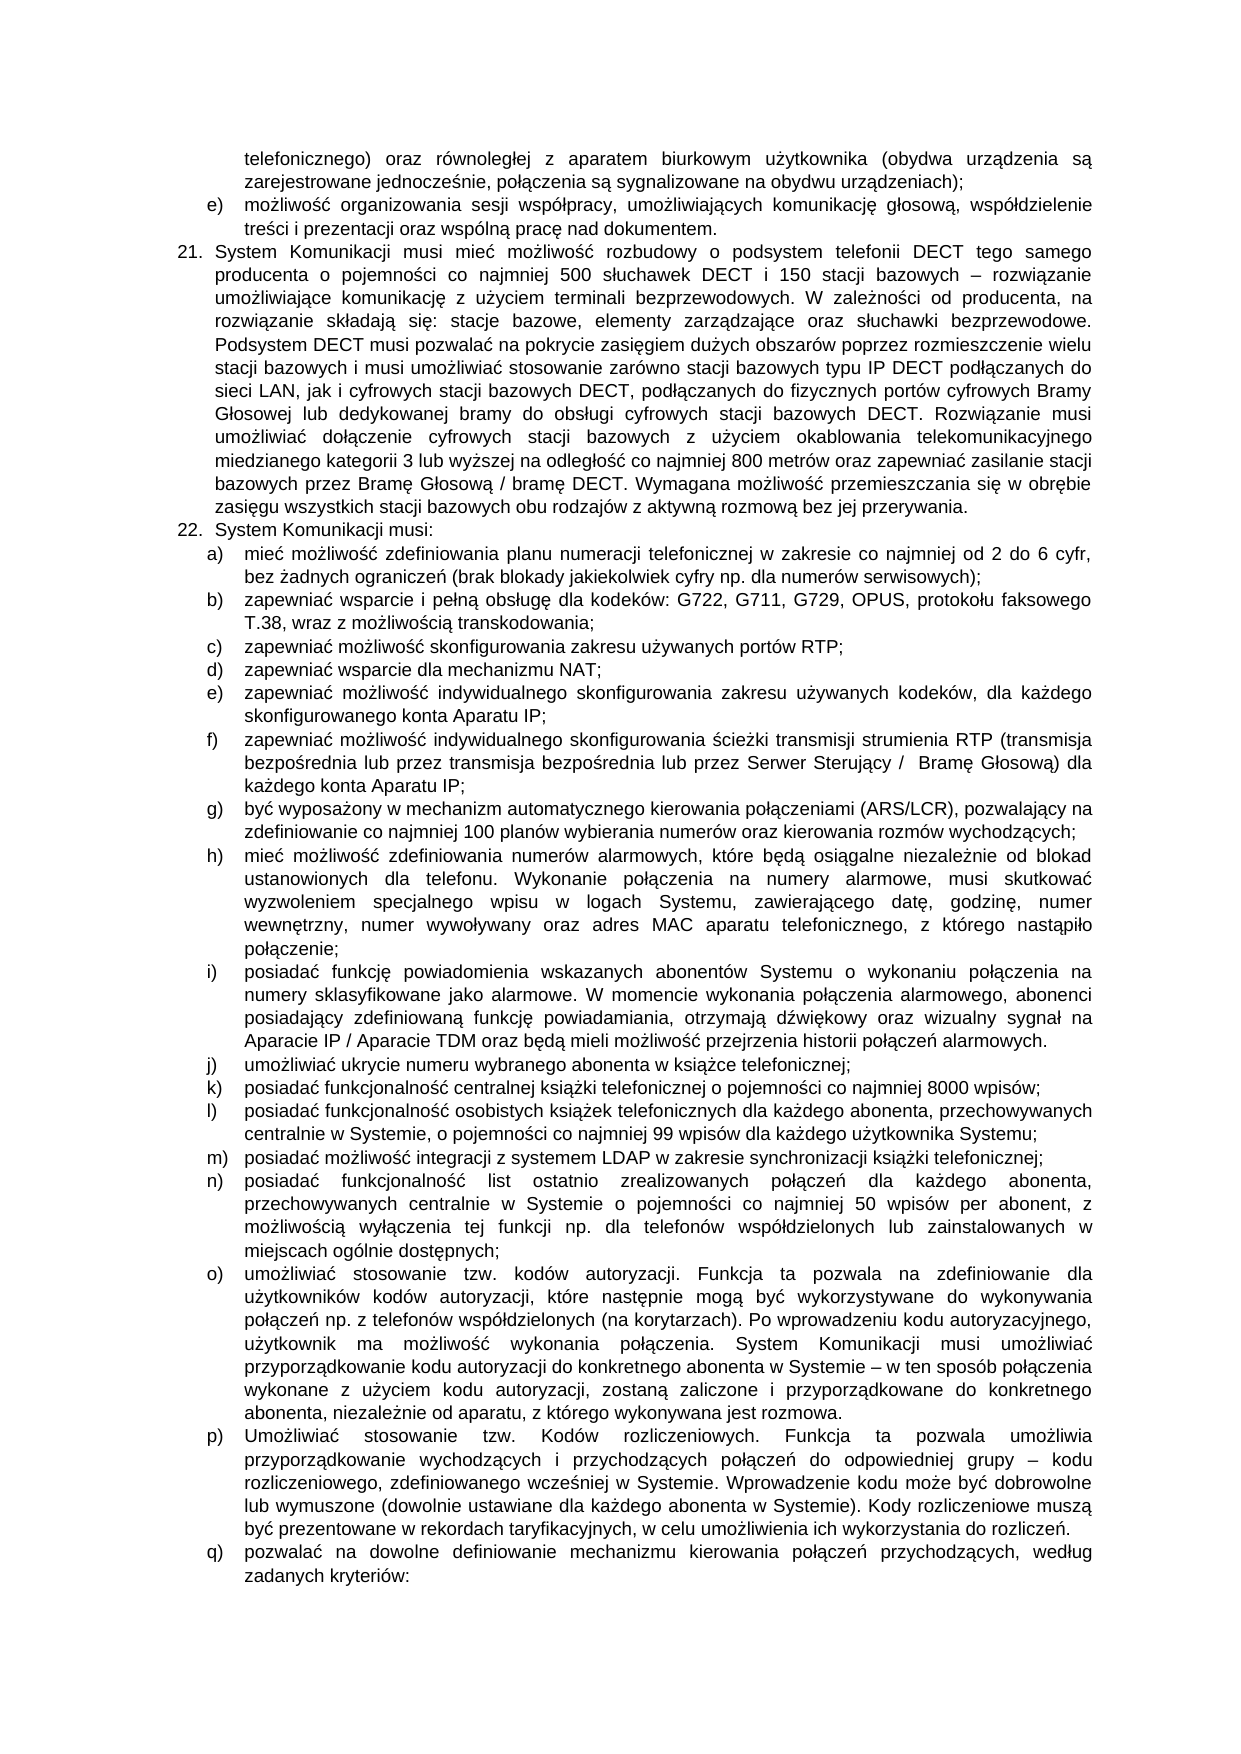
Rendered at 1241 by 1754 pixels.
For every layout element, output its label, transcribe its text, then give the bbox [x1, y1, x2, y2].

list umożliwiać ukrycie numeru wybranego abonenta w książce telefonicznej; [207, 1053, 1093, 1075]
list posiadać funkcjonalność centralnej książki telefonicznej o pojemności co najmniej 8000 wpisów; [207, 1077, 1093, 1098]
list posiadać możliwość integracji z systemem LDAP w zakresie synchronizacji książki telefonicznej; [207, 1146, 1093, 1168]
list posiadać funkcję powiadomienia wskazanych abonentów Systemu o wykonaniu połączenia na numery sklasyfikowane jako alarmowe. W momencie wykonania połączenia alarmowego, abonenci posiadający zdefiniowaną funkcję powiadamiania, otrzymają dźwiękowy oraz wizualny sygnał na Aparacie IP / Aparacie TDM oraz będą mieli możliwość przejrzenia historii połączeń alarmowych. [207, 961, 1093, 1052]
list Umożliwiać stosowanie tzw. Kodów rozliczeniowych. Funkcja ta pozwala umożliwia przyporządkowanie wychodzących i przychodzących połączeń do odpowiedniej grupy – kodu rozliczeniowego, zdefiniowanego wcześniej w Systemie. Wprowadzenie kodu może być dobrowolne lub wymuszone (dowolnie ustawiane dla każdego abonenta w Systemie). Kody rozliczeniowe muszą być prezentowane w rekordach taryfikacyjnych, w celu umożliwienia ich wykorzystania do rozliczeń. [207, 1425, 1093, 1540]
list być wyposażony w mechanizm automatycznego kierowania połączeniami (ARS/LCR), pozwalający na zdefiniowanie co najmniej 100 planów wybierania numerów oraz kierowania rozmów wychodzących; [207, 798, 1093, 843]
list mieć możliwość zdefiniowania numerów alarmowych, które będą osiągalne niezależnie od blokad ustanowionych dla telefonu. Wykonanie połączenia na numery alarmowe, musi skutkować wyzwoleniem specjalnego wpisu w logach Systemu, zawierającego datę, godzinę, numer wewnętrzny, numer wywoływany oraz adres MAC aparatu telefonicznego, z którego nastąpiło połączenie; [207, 844, 1093, 959]
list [207, 148, 1093, 192]
list mieć możliwość zdefiniowania planu numeracji telefonicznej w zakresie co najmniej od 2 do 6 cyfr, bez żadnych ograniczeń (brak blokady jakiekolwiek cyfry np. dla numerów serwisowych); [207, 542, 1093, 587]
list zapewniać wsparcie i pełną obsługę dla kodeków: G722, G711, G729, OPUS, protokołu faksowego T.38, wraz z możliwością transkodowania; [207, 589, 1093, 634]
list zapewniać możliwość indywidualnego skonfigurowania ścieżki transmisji strumienia RTP (transmisja bezpośrednia lub przez transmisja bezpośrednia lub przez Serwer Sterujący / Bramę Głosową) dla każdego konta Aparatu IP; [207, 728, 1093, 796]
list System Komunikacji musi mieć możliwość rozbudowy o podsystem telefonii DECT tego samego producenta o pojemności co najmniej 500 słuchawek DECT i 150 stacji bazowych – rozwiązanie umożliwiające komunikację z użyciem terminali bezprzewodowych. W zależności od producenta, na rozwiązanie składają się: stacje bazowe, elementy zarządzające oraz słuchawki bezprzewodowe. Podsystem DECT musi pozwalać na pokrycie zasięgiem dużych obszarów poprzez rozmieszczenie wielu stacji bazowych i musi umożliwiać stosowanie zarówno stacji bazowych typu IP DECT podłączanych do sieci LAN, jak i cyfrowych stacji bazowych DECT, podłączanych do fizycznych portów cyfrowych Bramy Głosowej lub dedykowanej bramy do obsługi cyfrowych stacji bazowych DECT. Rozwiązanie musi umożliwiać dołączenie cyfrowych stacji bazowych z użyciem okablowania telekomunikacyjnego miedzianego kategorii 3 lub wyższej na odległość co najmniej 800 metrów oraz zapewniać zasilanie stacji bazowych przez Bramę Głosową / bramę DECT. Wymagana możliwość przemieszczania się w obrębie zasięgu wszystkich stacji bazowych obu rodzajów z aktywną rozmową bez jej przerywania. [177, 241, 1093, 518]
list pozwalać na dowolne definiowanie mechanizmu kierowania połączeń przychodzących, według zadanych kryteriów: [207, 1541, 1093, 1586]
list posiadać funkcjonalność list ostatnio zrealizowanych połączeń dla każdego abonenta, przechowywanych centralnie w Systemie o pojemności co najmniej 50 wpisów per abonent, z możliwością wyłączenia tej funkcji np. dla telefonów współdzielonych lub zainstalowanych w miejscach ogólnie dostępnych; [207, 1170, 1093, 1261]
list umożliwiać stosowanie tzw. kodów autoryzacji. Funkcja ta pozwala na zdefiniowanie dla użytkowników kodów autoryzacji, które następnie mogą być wykorzystywane do wykonywania połączeń np. z telefonów współdzielonych (na korytarzach). Po wprowadzeniu kodu autoryzacyjnego, użytkownik ma możliwość wykonania połączenia. System Komunikacji musi umożliwiać przyporządkowanie kodu autoryzacji do konkretnego abonenta w Systemie – w ten sposób połączenia wykonane z użyciem kodu autoryzacji, zostaną zaliczone i przyporządkowane do konkretnego abonenta, niezależnie od aparatu, z którego wykonywana jest rozmowa. [207, 1263, 1093, 1423]
list posiadać funkcjonalność osobistych książek telefonicznych dla każdego abonenta, przechowywanych centralnie w Systemie, o pojemności co najmniej 99 wpisów dla każdego użytkownika Systemu; [207, 1100, 1093, 1145]
list zapewniać wsparcie dla mechanizmu NAT; [207, 659, 1093, 680]
list System Komunikacji musi: [177, 519, 1093, 541]
list możliwość organizowania sesji współpracy, umożliwiających komunikację głosową, współdzielenie treści i prezentacji oraz wspólną pracę nad dokumentem. [207, 194, 1093, 239]
list zapewniać możliwość skonfigurowania zakresu używanych portów RTP; [207, 635, 1093, 657]
list zapewniać możliwość indywidualnego skonfigurowania zakresu używanych kodeków, dla każdego skonfigurowanego konta Aparatu IP; [207, 682, 1093, 727]
